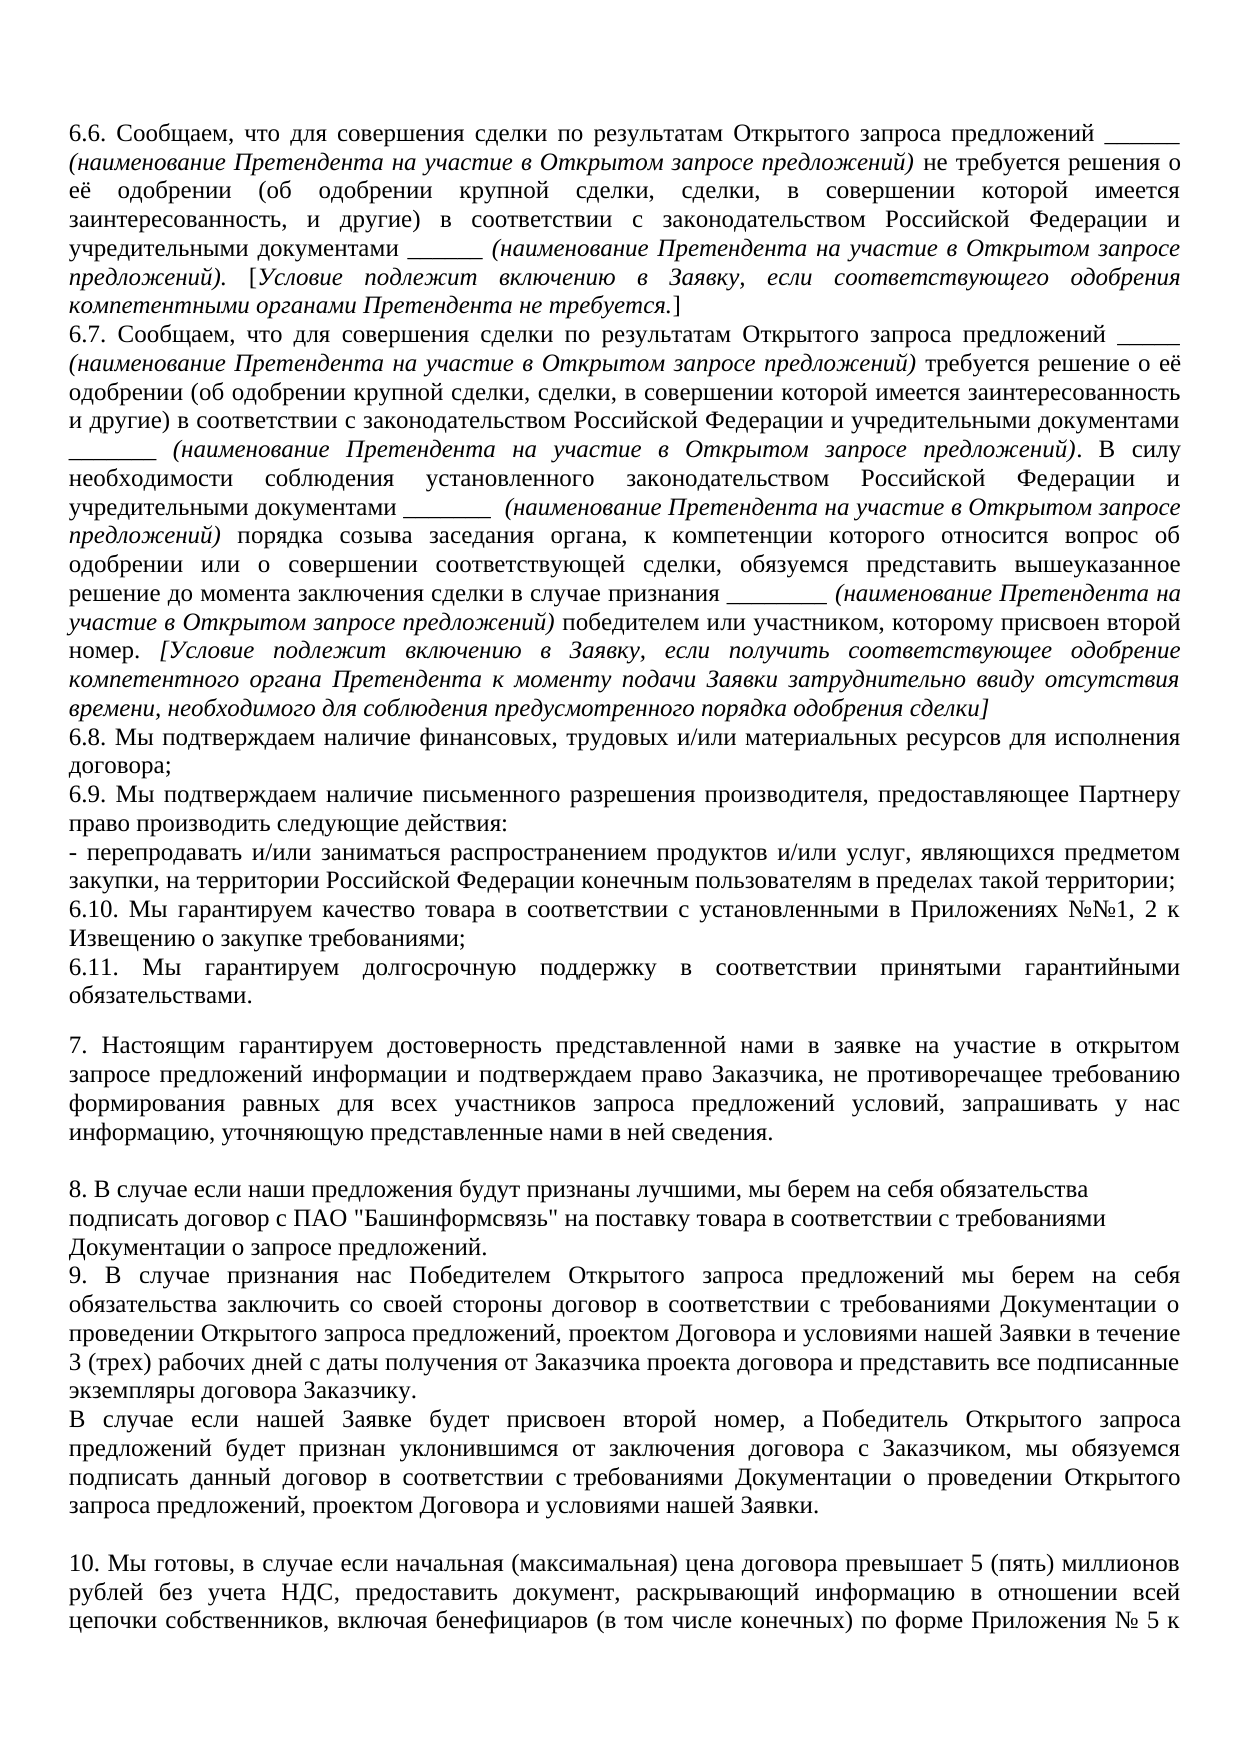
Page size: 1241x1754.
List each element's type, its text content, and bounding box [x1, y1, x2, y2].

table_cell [58, 118, 1192, 1009]
table_cell 8. В случае если наши предложения будут признаны лучшими, мы берем на себя обязательства подписать договор с ПАО "Башинформсвязь" на поставку товара в соответствии с требованиями Документации о запросе предложений. [58, 1145, 1192, 1260]
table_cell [58, 1260, 1192, 1634]
table_cell 7. Настоящим гарантируем достоверность представленной нами в заявке на участие в открытом запросе предложений информации и подтверждаем право Заказчика, не противоречащее требованию формирования равных для всех участников запроса предложений условий, запрашивать у нас информацию, уточняющую представленные нами в ней сведения. [58, 1009, 1192, 1145]
